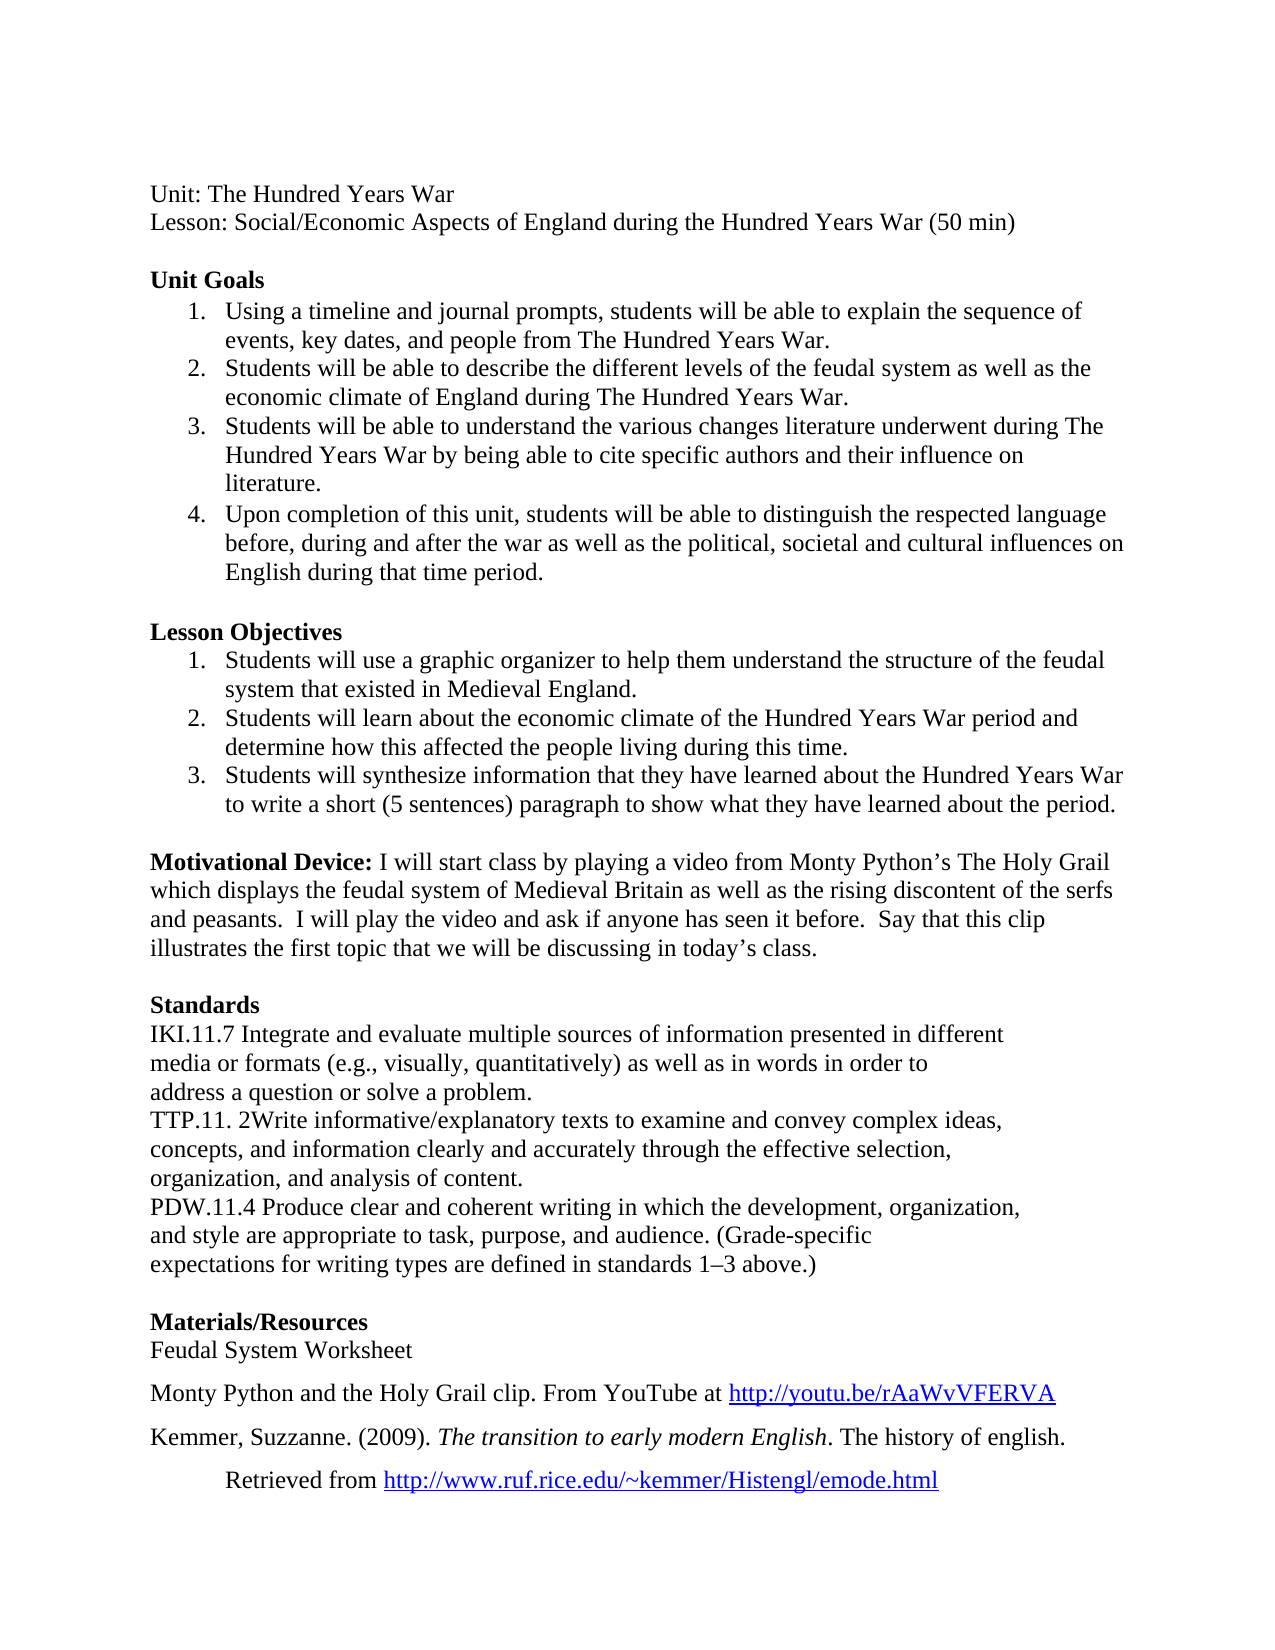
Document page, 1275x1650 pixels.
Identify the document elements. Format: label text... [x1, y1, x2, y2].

text Standards [150, 990, 1125, 1019]
list Students will synthesize information that they have learned about the Hundred Years War to write a short (5 sentences) paragraph to show what they have learned about the period. [187, 760, 1125, 818]
text media or formats (e.g., visually, quantitatively) as well as in words in order to [150, 1048, 1125, 1077]
text Kemmer, Suzzanne. (2009). The transition to early modern English. The history of english. Retrieved from http://www.ruf.rice.edu/~kemmer/Histengl/emode.html [150, 1422, 1125, 1493]
text Materials/Resources [150, 1307, 1125, 1335]
text Unit: The Hundred Years War [150, 179, 1125, 207]
text address a question or solve a problem. [150, 1077, 1125, 1105]
text TTP.11. 2Write informative/explanatory texts to examine and convey complex ideas, [150, 1105, 1125, 1134]
text Lesson: Social/Economic Aspects of England during the Hundred Years War (50 min) [150, 207, 1125, 236]
list Students will be able to understand the various changes literature underwent during The Hundred Years War by being able to cite specific authors and their influence on literature. [187, 411, 1125, 497]
text expectations for writing types are defined in standards 1–3 above.) [150, 1249, 1125, 1278]
text organization, and analysis of content. [150, 1163, 1125, 1192]
list Students will be able to describe the different levels of the feudal system as well as the economic climate of England during The Hundred Years War. [187, 353, 1125, 411]
list Students will use a graphic organizer to help them understand the structure of the feudal system that existed in Medieval England. [187, 645, 1125, 703]
text concepts, and information clearly and accurately through the effective selection, [150, 1134, 1125, 1163]
text and style are appropriate to task, purpose, and audience. (Grade-specific [150, 1220, 1125, 1249]
text Lesson Objectives [150, 617, 1125, 645]
list Students will learn about the economic climate of the Hundred Years War period and determine how this affected the people living during this time. [187, 703, 1125, 760]
text Monty Python and the Holy Grail clip. From YouTube at http://youtu.be/rAaWvVFERVA [150, 1378, 1125, 1407]
list Using a timeline and journal prompts, students will be able to explain the sequence of events, key dates, and people from The Hundred Years War. [187, 296, 1125, 353]
text PDW.11.4 Produce clear and coherent writing in which the development, organization, [150, 1192, 1125, 1220]
text Motivational Device: I will start class by playing a video from Monty Python’s The Holy Grail which displays the feudal system of Medieval Britain as well as the rising discontent of the serfs and peasants. I will play the video and ask if anyone has seen it before. Say that this clip illustrates the first topic that we will be discussing in today’s class. [150, 847, 1125, 962]
text Feudal System Worksheet [150, 1335, 1125, 1364]
text Unit Goals [150, 265, 1125, 294]
text IKI.11.7 Integrate and evaluate multiple sources of information presented in different [150, 1019, 1125, 1048]
list Upon completion of this unit, students will be able to distinguish the respected language before, during and after the war as well as the political, societal and cultural influences on English during that time period. [187, 499, 1125, 586]
